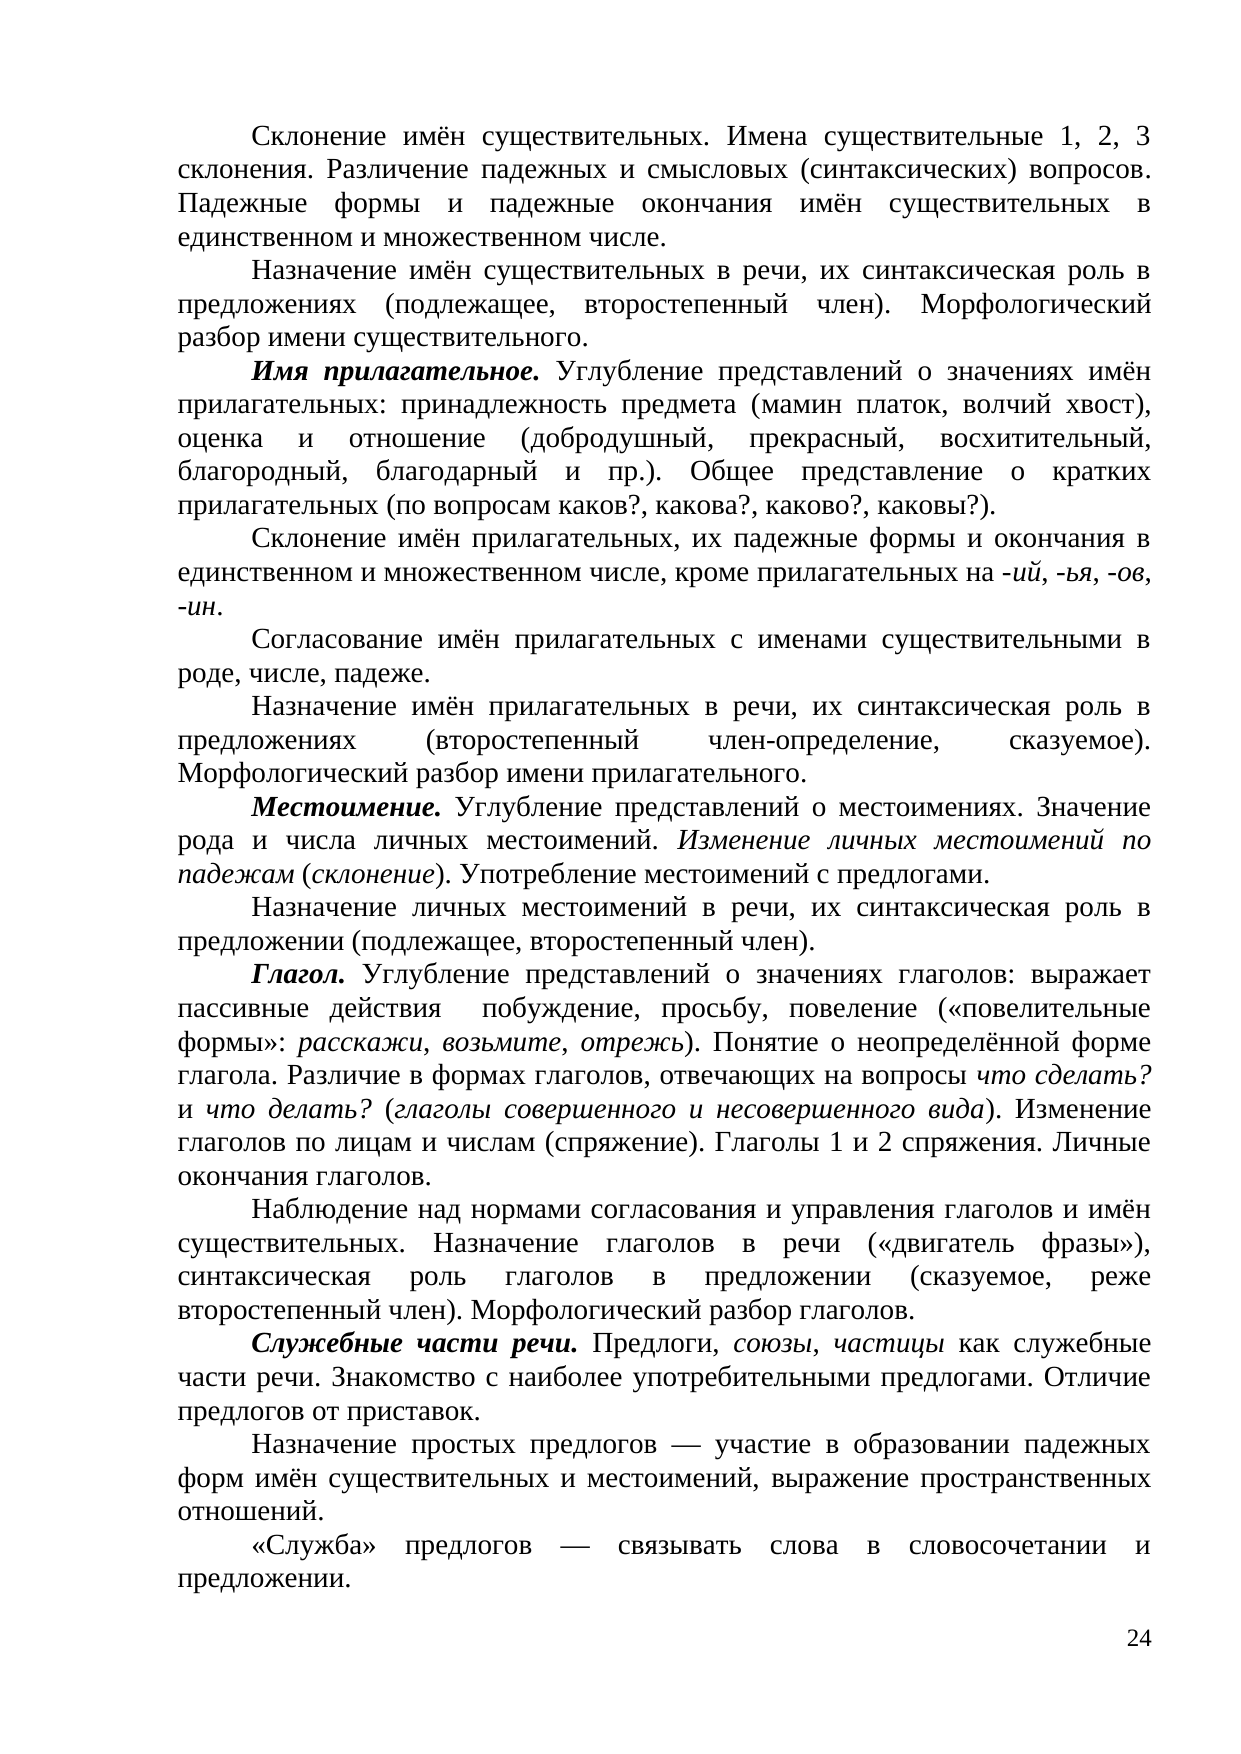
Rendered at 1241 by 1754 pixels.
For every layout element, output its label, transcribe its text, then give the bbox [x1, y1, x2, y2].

text Местоимение. Углубление представлений о местоимениях. Значение рода и числа личных местоимений. Изменение личных местоимений по падежам (склонение). Употребление местоимений с предлогами. [177, 789, 1152, 889]
text Назначение простых предлогов — участие в образовании падежных форм имён существительных и местоимений, выражение пространственных отношений. [177, 1426, 1152, 1527]
text Склонение имён существительных. Имена существительные 1, 2, 3 склонения. Различение падежных и смысловых (синтаксических) вопросов. Падежные формы и падежные окончания имён существительных в единственном и множественном числе. [177, 118, 1152, 252]
text Назначение имён прилагательных в речи, их синтаксическая роль в предложениях (второстепенный член-определение, сказуемое). Морфологический разбор имени прилагательного. [177, 688, 1152, 789]
text Согласование имён прилагательных с именами существительными в роде, числе, падеже. [177, 621, 1152, 688]
text Глагол. Углубление представлений о значениях глаголов: выражает пассивные действия побуждение, просьбу, повеление («повелительные формы»: расскажи, возьмите, отрежь). Понятие о неопределённой форме глагола. Различие в формах глаголов, отвечающих на вопросы что сделать? и что делать? (глаголы совершенного и несовершенного вида). Изменение глаголов по лицам и числам (спряжение). Глаголы 1 и 2 спряжения. Личные окончания глаголов. [177, 957, 1152, 1191]
text Склонение имён прилагательных, их падежные формы и окончания в единственном и множественном числе, кроме прилагательных на -ий, -ья, -ов, -ин. [177, 521, 1152, 621]
text Имя прилагательное. Углубление представлений о значениях имён прилагательных: принадлежность предмета (мамин платок, волчий хвост), оценка и отношение (добродушный, прекрасный, восхитительный, благородный, благодарный и пр.). Общее представление о кратких прилагательных (по вопросам каков?, какова?, каково?, каковы?). [177, 353, 1152, 521]
text Наблюдение над нормами согласования и управления глаголов и имён существительных. Назначение глаголов в речи («двигатель фразы»), синтаксическая роль глаголов в предложении (сказуемое, реже второстепенный член). Морфологический разбор глаголов. [177, 1191, 1152, 1326]
text Назначение личных местоимений в речи, их синтаксическая роль в предложении (подлежащее, второстепенный член). [177, 889, 1152, 957]
text Служебные части речи. Предлоги, союзы, частицы как служебные части речи. Знакомство с наиболее употребительными предлогами. Отличие предлогов от приставок. [177, 1326, 1152, 1426]
text Назначение имён существительных в речи, их синтаксическая роль в предложениях (подлежащее, второстепенный член). Морфологический разбор имени существительного. [177, 252, 1152, 353]
text «Служба» предлогов — связывать слова в словосочетании и предложении. [177, 1527, 1152, 1594]
